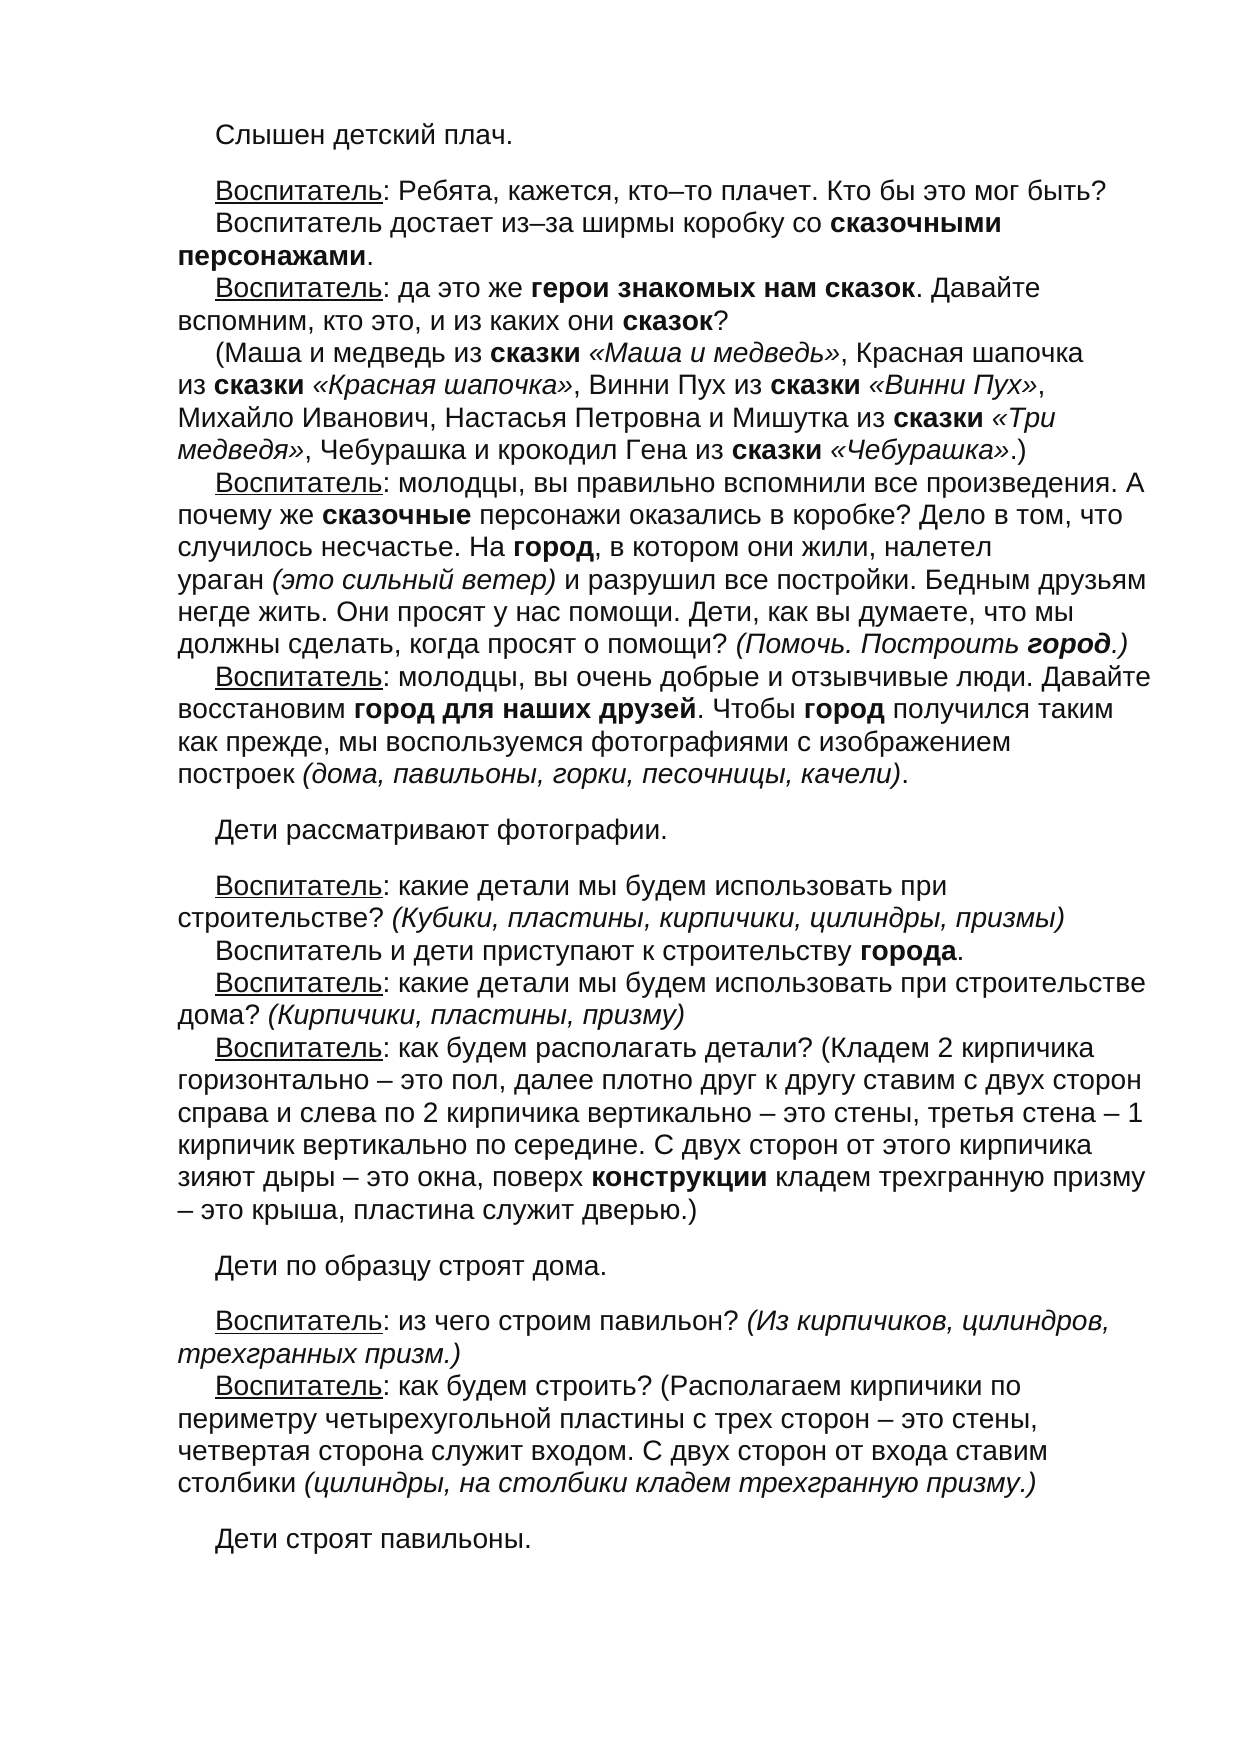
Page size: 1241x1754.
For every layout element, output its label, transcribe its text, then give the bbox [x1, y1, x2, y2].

text Воспитатель: какие детали мы будем использовать при строительстве? (Кубики, пластины, кирпичики, цилиндры, призмы) [177, 869, 1152, 933]
text Дети по образцу строят дома. [177, 1248, 1152, 1281]
text Воспитатель: да это же герои знакомых нам сказок. Давайте вспомним, кто это, и из каких они сказок? [177, 271, 1152, 336]
text Воспитатель и дети приступают к строительству города. [177, 933, 1152, 966]
text Воспитатель: молодцы, вы правильно вспомнили все произведения. А почему же сказочные персонажи оказались в коробке? Дело в том, что случилось несчастье. На город, в котором они жили, налетел ураган (это сильный ветер) и разрушил все постройки. Бедным друзьям негде жить. Они просят у нас помощи. Дети, как вы думаете, что мы должны сделать, когда просят о помощи? (Помочь. Построить город.) [177, 466, 1152, 660]
text Воспитатель достает из–за ширмы коробку со сказочными персонажами. [177, 206, 1152, 271]
text Воспитатель: как будем строить? (Располагаем кирпичики по периметру четырехугольной пластины с трех сторон – это стены, четвертая сторона служит входом. С двух сторон от входа ставим столбики (цилиндры, на столбики кладем трехгранную призму.) [177, 1369, 1152, 1499]
text (Маша и медведь из сказки «Маша и медведь», Красная шапочка из сказки «Красная шапочка», Винни Пух из сказки «Винни Пух», Михайло Иванович, Настасья Петровна и Мишутка из сказки «Три медведя», Чебурашка и крокодил Гена из сказки «Чебурашка».) [177, 336, 1152, 466]
text Воспитатель: из чего строим павильон? (Из кирпичиков, цилиндров, трехгранных призм.) [177, 1304, 1152, 1369]
text Воспитатель: как будем располагать детали? (Кладем 2 кирпичика горизонтально – это пол, далее плотно друг к другу ставим с двух сторон справа и слева по 2 кирпичика вертикально – это стены, третья стена – 1 кирпичик вертикально по середине. С двух сторон от этого кирпичика зияют дыры – это окна, поверх конструкции кладем трехгранную призму – это крыша, пластина служит дверью.) [177, 1031, 1152, 1225]
text Воспитатель: молодцы, вы очень добрые и отзывчивые люди. Давайте восстановим город для наших друзей. Чтобы город получился таким как прежде, мы воспользуемся фотографиями с изображением построек (дома, павильоны, горки, песочницы, качели). [177, 660, 1152, 789]
text Воспитатель: Ребята, кажется, кто–то плачет. Кто бы это мог быть? [177, 174, 1152, 206]
text Дети рассматривают фотографии. [177, 813, 1152, 845]
text Слышен детский плач. [177, 118, 1152, 151]
text Воспитатель: какие детали мы будем использовать при строительстве дома? (Кирпичики, пластины, призму) [177, 966, 1152, 1031]
text Дети строят павильоны. [177, 1522, 1152, 1554]
